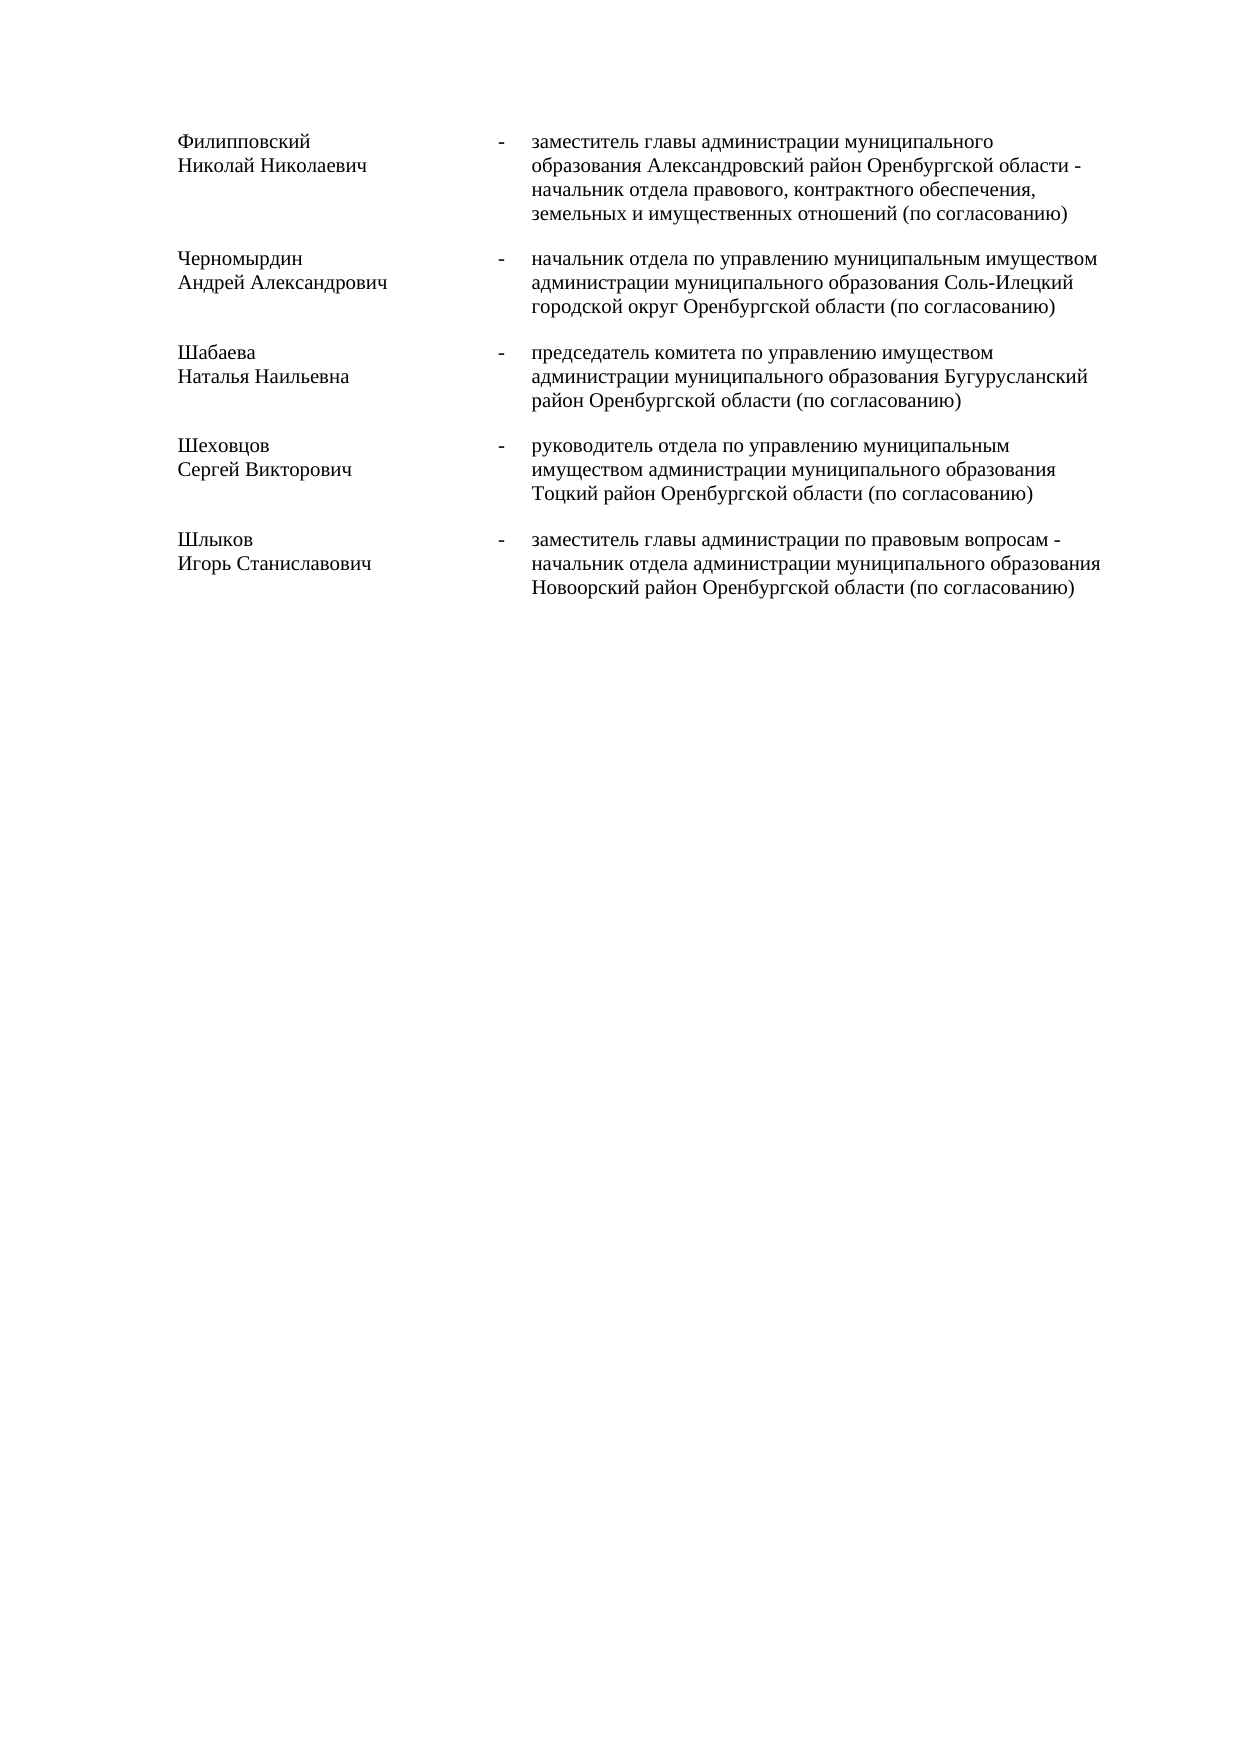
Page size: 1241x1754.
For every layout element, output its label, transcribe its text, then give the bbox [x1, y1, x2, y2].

table_cell - [478, 236, 525, 329]
table_cell - [478, 516, 525, 609]
table_cell руководитель отдела по управлению муниципальным имуществом администрации муниципального образования Тоцкий район Оренбургской области (по согласованию) [525, 423, 1116, 516]
table_cell председатель комитета по управлению имуществом администрации муниципального образования Бугурусланский район Оренбургской области (по согласованию) [525, 329, 1116, 422]
table_cell Черномырдин Андрей Александрович [171, 236, 478, 329]
table_cell - [478, 329, 525, 422]
table_cell Шабаева Наталья Наильевна [171, 329, 478, 422]
table_cell заместитель главы администрации муниципального образования Александровский район Оренбургской области - начальник отдела правового, контрактного обеспечения, земельных и имущественных отношений (по согласованию) [525, 118, 1116, 236]
table_cell Филипповский Николай Николаевич [171, 118, 478, 236]
table_cell - [478, 118, 525, 236]
table_cell - [478, 423, 525, 516]
table_cell заместитель главы администрации по правовым вопросам - начальник отдела администрации муниципального образования Новоорский район Оренбургской области (по согласованию) [525, 516, 1116, 609]
table_cell начальник отдела по управлению муниципальным имуществом администрации муниципального образования Соль-Илецкий городской округ Оренбургской области (по согласованию) [525, 236, 1116, 329]
table_cell Шеховцов Сергей Викторович [171, 423, 478, 516]
table_cell Шлыков Игорь Станиславович [171, 516, 478, 609]
